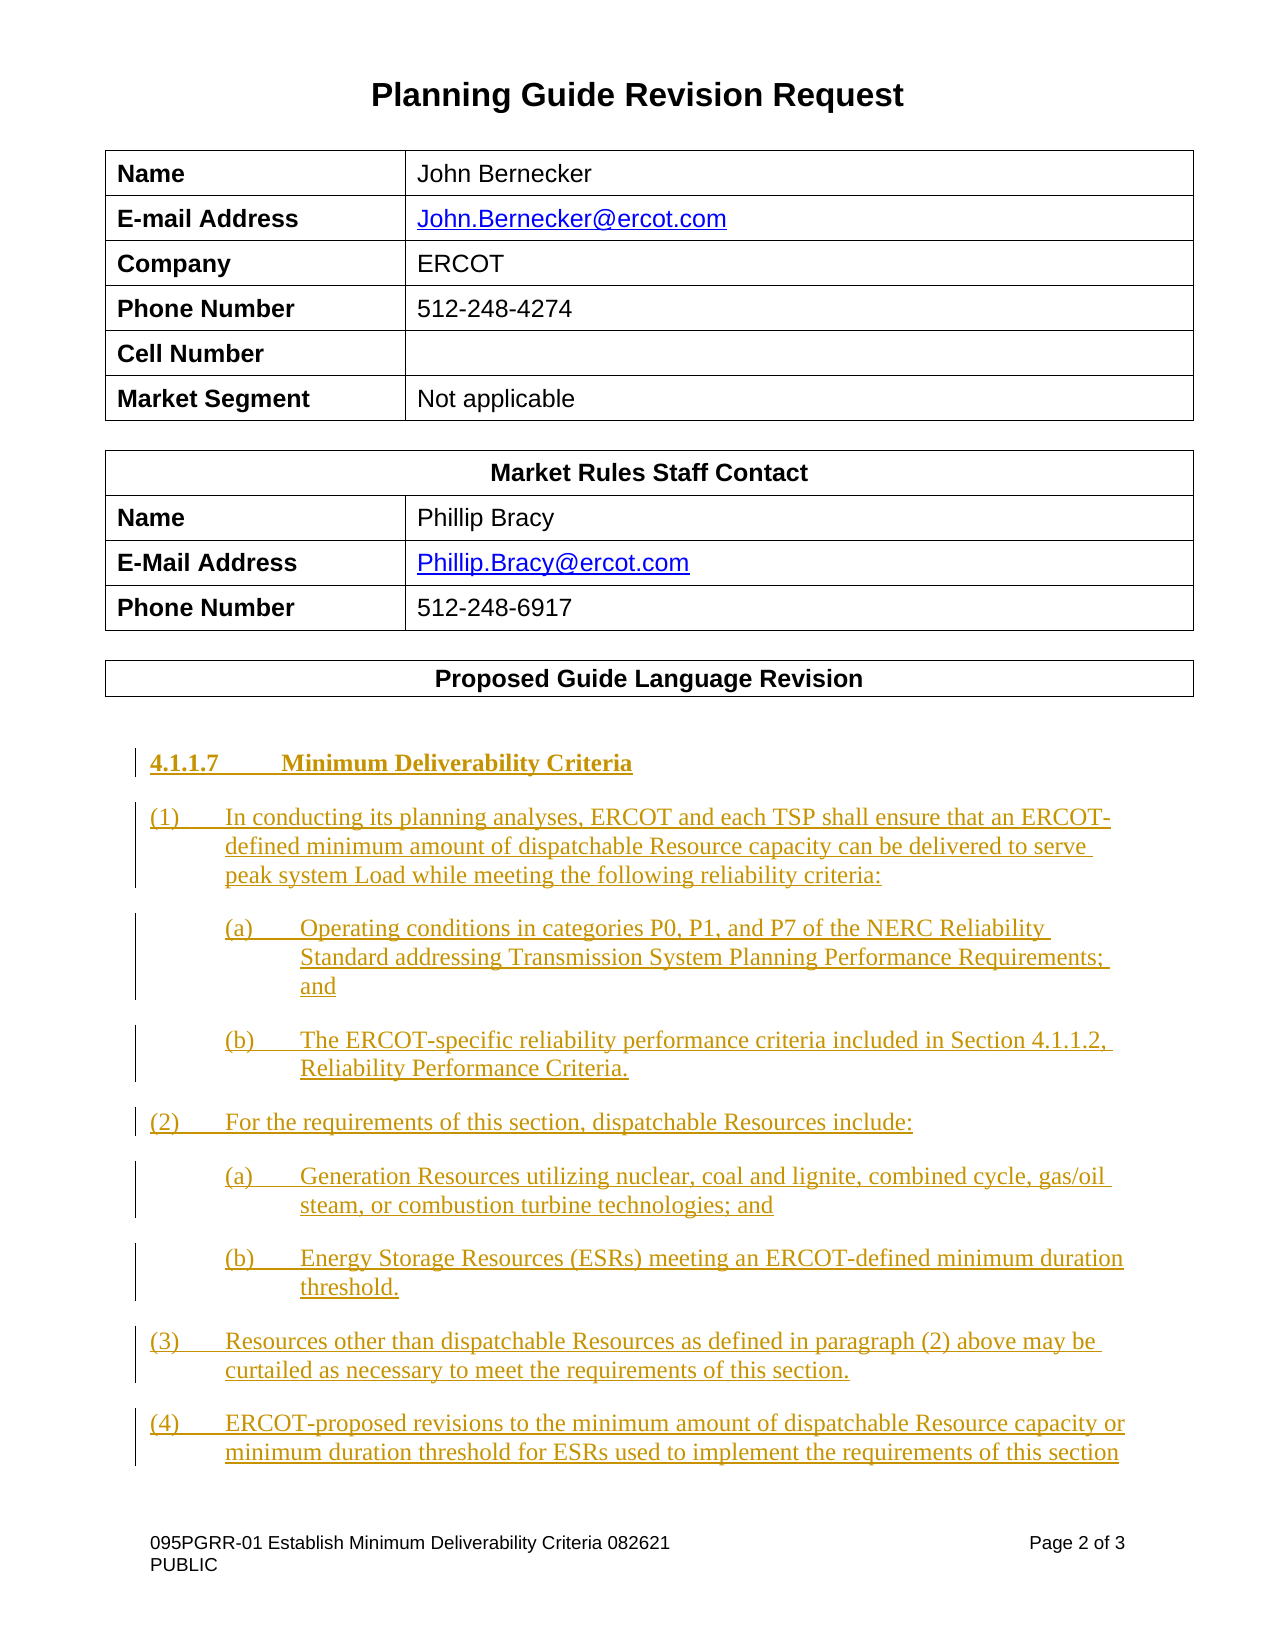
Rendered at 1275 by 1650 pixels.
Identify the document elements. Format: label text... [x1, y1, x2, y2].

table_cell John Bernecker [406, 151, 1193, 195]
table_cell E-mail Address [106, 196, 405, 240]
table_cell Cell Number [106, 331, 405, 375]
table_cell Phone Number [106, 586, 405, 630]
table_header Proposed Guide Language Revision [106, 661, 1193, 696]
table_cell Phillip Bracy [406, 496, 1193, 540]
table_cell 512-248-6917 [406, 586, 1193, 630]
table_cell ERCOT [406, 241, 1193, 285]
table_cell Phone Number [106, 286, 405, 330]
table_cell Market Segment [106, 376, 405, 420]
table_header Market Rules Staff Contact [106, 451, 1193, 495]
table_cell 512-248-4274 [406, 286, 1193, 330]
table_cell Name [106, 151, 405, 195]
table_cell E-Mail Address [106, 541, 405, 585]
table_cell Company [106, 241, 405, 285]
table_cell John.Bernecker@ercot.com [406, 196, 1193, 240]
table_cell Not applicable [406, 376, 1193, 420]
table_cell Phillip.Bracy@ercot.com [406, 541, 1193, 585]
table_cell Name [106, 496, 405, 540]
table_cell [406, 331, 1193, 375]
